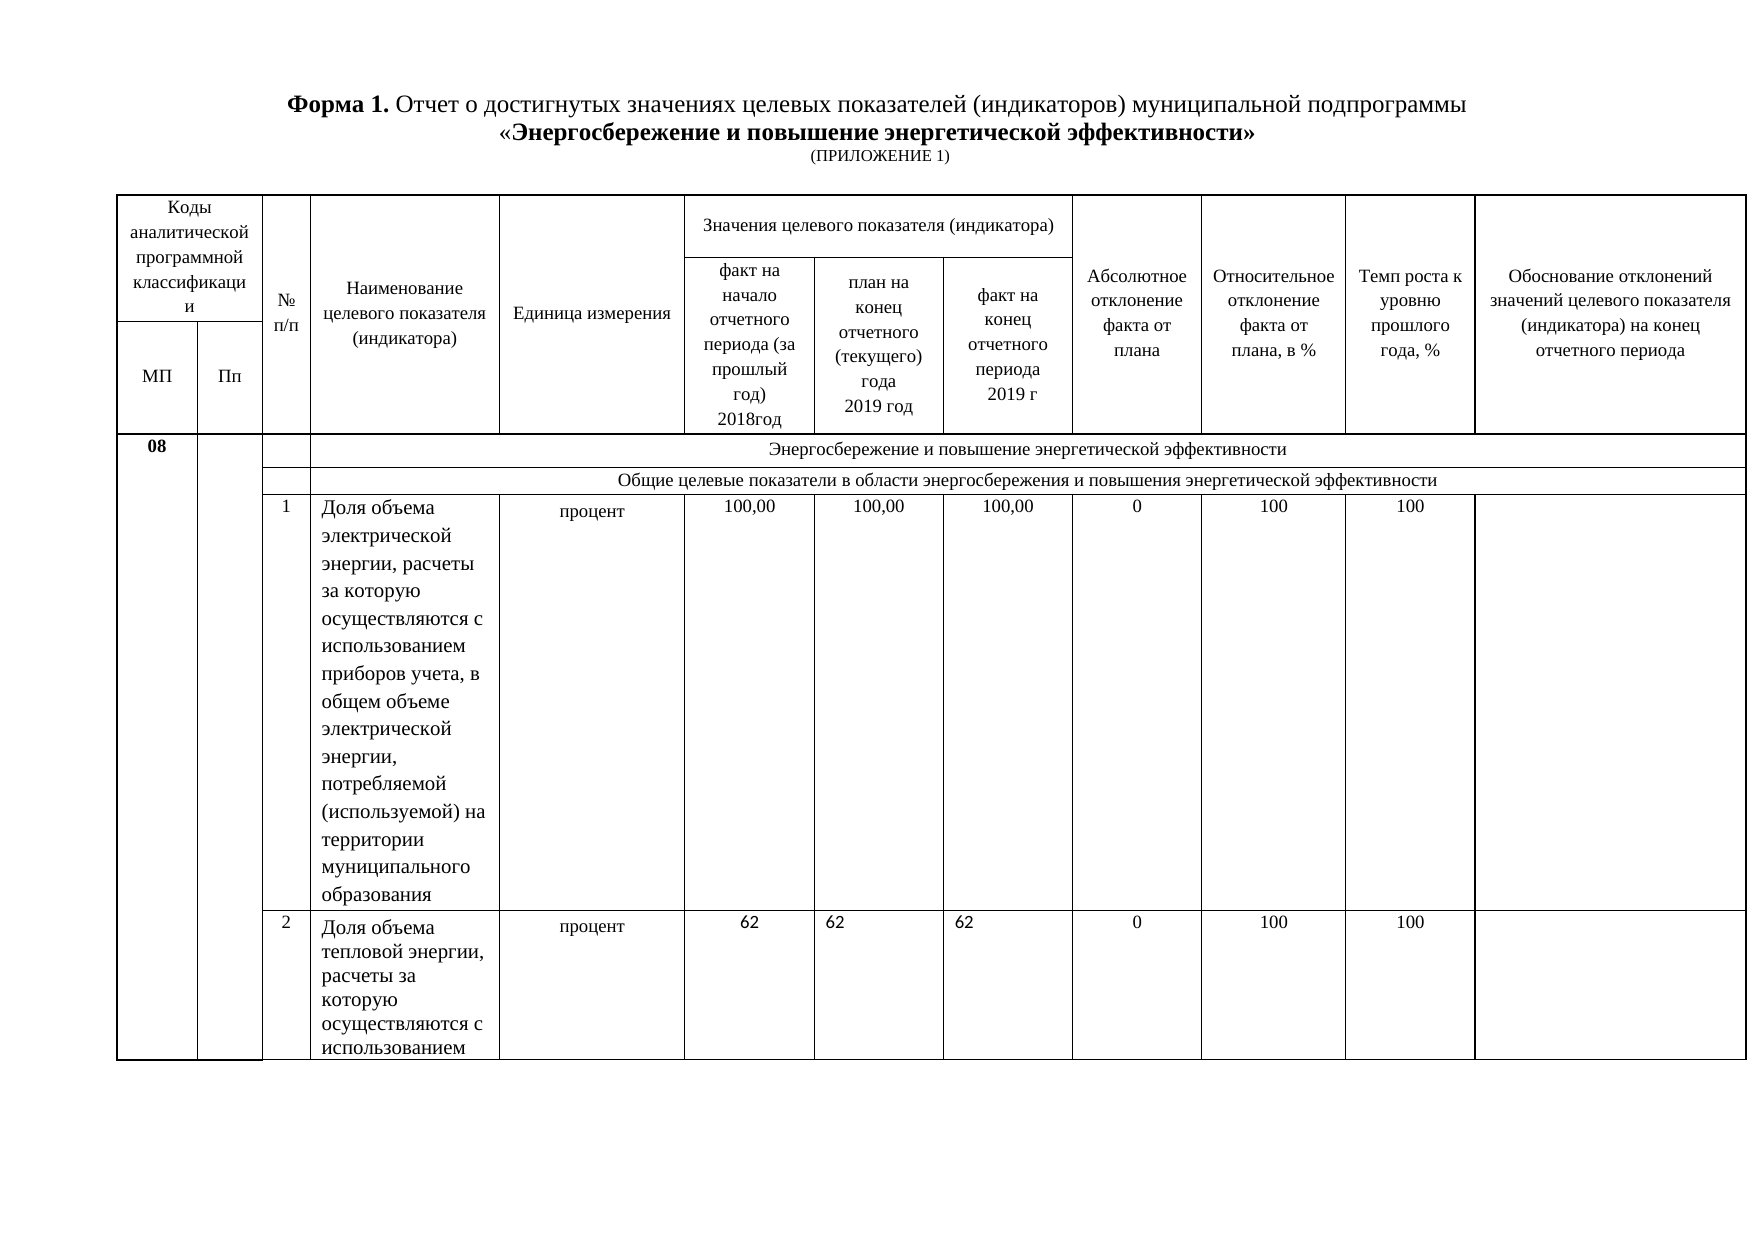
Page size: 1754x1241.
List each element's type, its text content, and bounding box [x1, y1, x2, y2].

table_cell 1 [263, 495, 310, 910]
table_cell 100 [1346, 495, 1474, 910]
table_header Наименование целевого показателя (индикатора) [311, 196, 499, 433]
table_cell [198, 435, 262, 1059]
table_cell 100,00 [815, 495, 943, 910]
table_cell факт на конец отчетного периода 2019 г [944, 258, 1072, 433]
table_cell процент [500, 495, 684, 910]
table_cell Пп [198, 322, 262, 433]
table_cell Общие целевые показатели в области энергосбережения и повышения энергетической эффективности [311, 468, 1745, 494]
table_cell 62 [944, 911, 1072, 1059]
table_cell 2 [263, 911, 310, 1059]
table_header Относительное отклонение факта от плана, в % [1202, 196, 1345, 433]
table_cell 62 [815, 911, 943, 1059]
table_cell 08 [118, 435, 197, 1059]
table_header Значения целевого показателя (индикатора) [685, 196, 1072, 257]
table_header Коды аналитической программной классификации [118, 196, 262, 321]
table_cell план на конец отчетного (текущего) года 2019 год [815, 258, 943, 433]
table_cell 62 [685, 911, 814, 1059]
table_cell [263, 435, 310, 467]
table_cell процент [500, 911, 684, 1059]
table_cell МП [118, 322, 197, 433]
table_cell [1476, 495, 1745, 910]
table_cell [311, 911, 499, 1059]
table_cell 0 [1073, 495, 1201, 910]
table_header № п/п [263, 196, 310, 433]
text (ПРИЛОЖЕНИЕ 1) [118, 146, 1636, 165]
text «Энергосбережение и повышение энергетической эффективности» [118, 117, 1636, 146]
table_cell Энергосбережение и повышение энергетической эффективности [311, 435, 1745, 467]
table_cell 100,00 [685, 495, 814, 910]
text Форма 1. Отчет о достигнутых значениях целевых показателей (индикаторов) муниципальной подпрограммы [118, 89, 1636, 117]
table_cell Доля объема электрической энергии, расчеты за которую осуществляются с использованием приборов учета, в общем объеме электрической энергии, потребляемой (используемой) на территории муниципального образования [311, 495, 499, 910]
table_header Единица измерения [500, 196, 684, 433]
table_cell [263, 468, 310, 494]
table_cell [1476, 911, 1745, 1059]
table_cell 100 [1346, 911, 1474, 1059]
table_header Темп роста к уровню прошлого года, % [1346, 196, 1474, 433]
table_cell 100 [1202, 495, 1345, 910]
table_cell 0 [1073, 911, 1201, 1059]
table_cell факт на начало отчетного периода (за прошлый год) 2018год [685, 258, 814, 433]
table_cell 100,00 [944, 495, 1072, 910]
table_cell 100 [1202, 911, 1345, 1059]
table_header Абсолютное отклонение факта от плана [1073, 196, 1201, 433]
table_header Обоснование отклонений значений целевого показателя (индикатора) на конец отчетного периода [1476, 196, 1745, 433]
